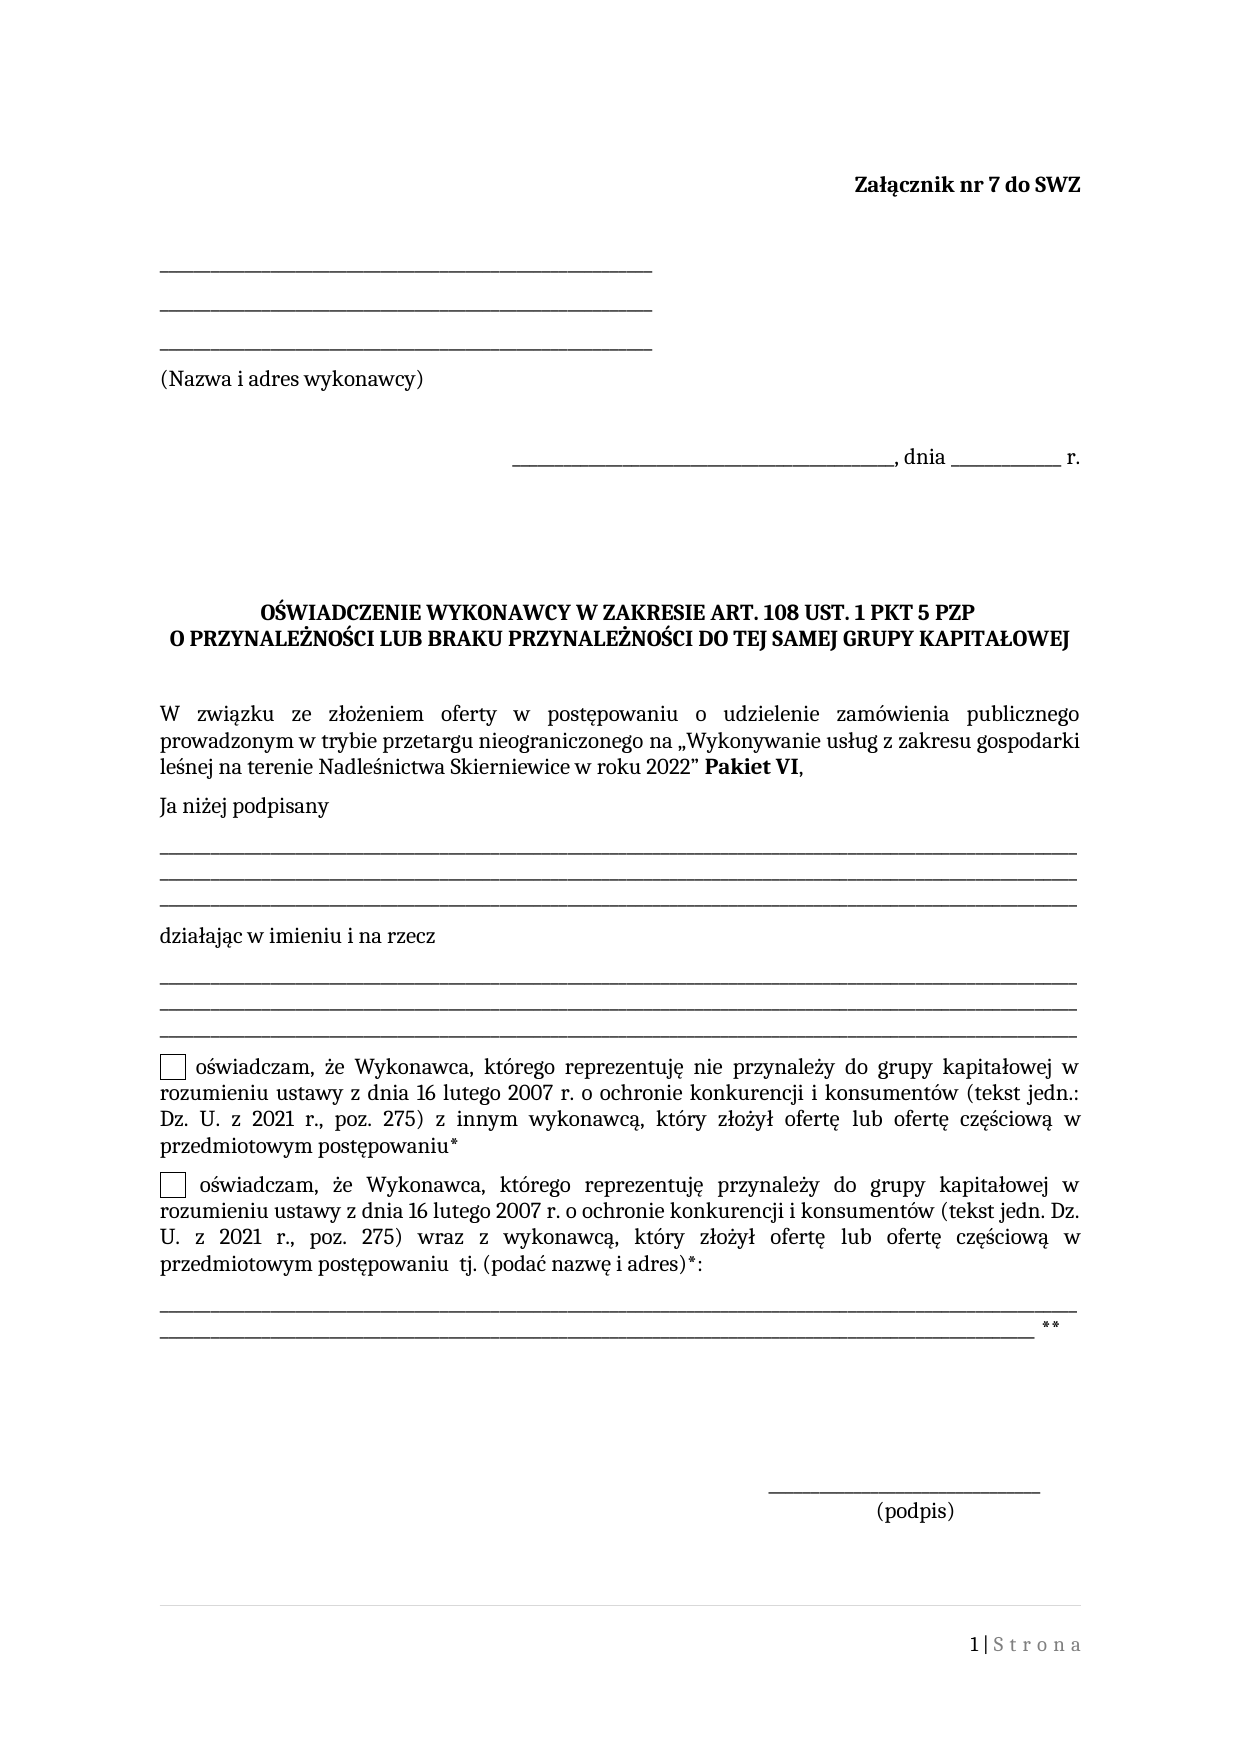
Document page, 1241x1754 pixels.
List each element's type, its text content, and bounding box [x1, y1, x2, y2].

text __________________________________________________________ [159, 288, 1081, 315]
text _____________________________________________, dnia _____________ r. [159, 444, 1081, 470]
text Ja niżej podpisany [159, 793, 1081, 819]
text ___________________________________________________________________________________________________________________________________________________________________________________________________________________ ** [159, 1289, 1081, 1342]
text Załącznik nr 7 do SWZ [159, 172, 1081, 198]
text ________________________________ (podpis) [750, 1471, 1081, 1524]
text (Nazwa i adres wykonawcy) [159, 366, 1081, 393]
text OŚWIADCZENIE WYKONAWCY W ZAKRESIE ART. 108 UST. 1 PKT 5 PZP O PRZYNALEŻNOŚCI LUB BRAKU PRZYNALEŻNOŚCI DO TEJ SAMEJ GRUPY KAPITAŁOWEJ [159, 599, 1081, 652]
text oświadczam, że Wykonawca, którego reprezentuję nie przynależy do grupy kapitałowej w rozumieniu ustawy z dnia 16 lutego 2007 r. o ochronie konkurencji i konsumentów (tekst jedn.: Dz. U. z 2021 r., poz. 275) z innym wykonawcą, który złożył ofertę lub ofertę częściową w przedmiotowym postępowaniu* [159, 1053, 1081, 1159]
text __________________________________________________________ [159, 250, 1081, 276]
text działając w imieniu i na rzecz [159, 923, 1081, 949]
text oświadczam, że Wykonawca, którego reprezentuję przynależy do grupy kapitałowej w rozumieniu ustawy z dnia 16 lutego 2007 r. o ochronie konkurencji i konsumentów (tekst jedn. Dz. U. z 2021 r., poz. 275) wraz z wykonawcą, który złożył ofertę lub ofertę częściową w przedmiotowym postępowaniu tj. (podać nazwę i adres)*: [159, 1171, 1081, 1277]
text ____________________________________________________________________________________________________________________________________________________________________________________________________________________________________________________________________________________________________________________________________ [159, 962, 1081, 1041]
text W związku ze złożeniem oferty w postępowaniu o udzielenie zamówienia publicznego prowadzonym w trybie przetargu nieograniczonego na „Wykonywanie usług z zakresu gospodarki leśnej na terenie Nadleśnictwa Skierniewice w roku 2022” Pakiet VI, [159, 701, 1081, 780]
text ____________________________________________________________________________________________________________________________________________________________________________________________________________________________________________________________________________________________________________________________________ [159, 831, 1081, 911]
text __________________________________________________________ [159, 327, 1081, 354]
